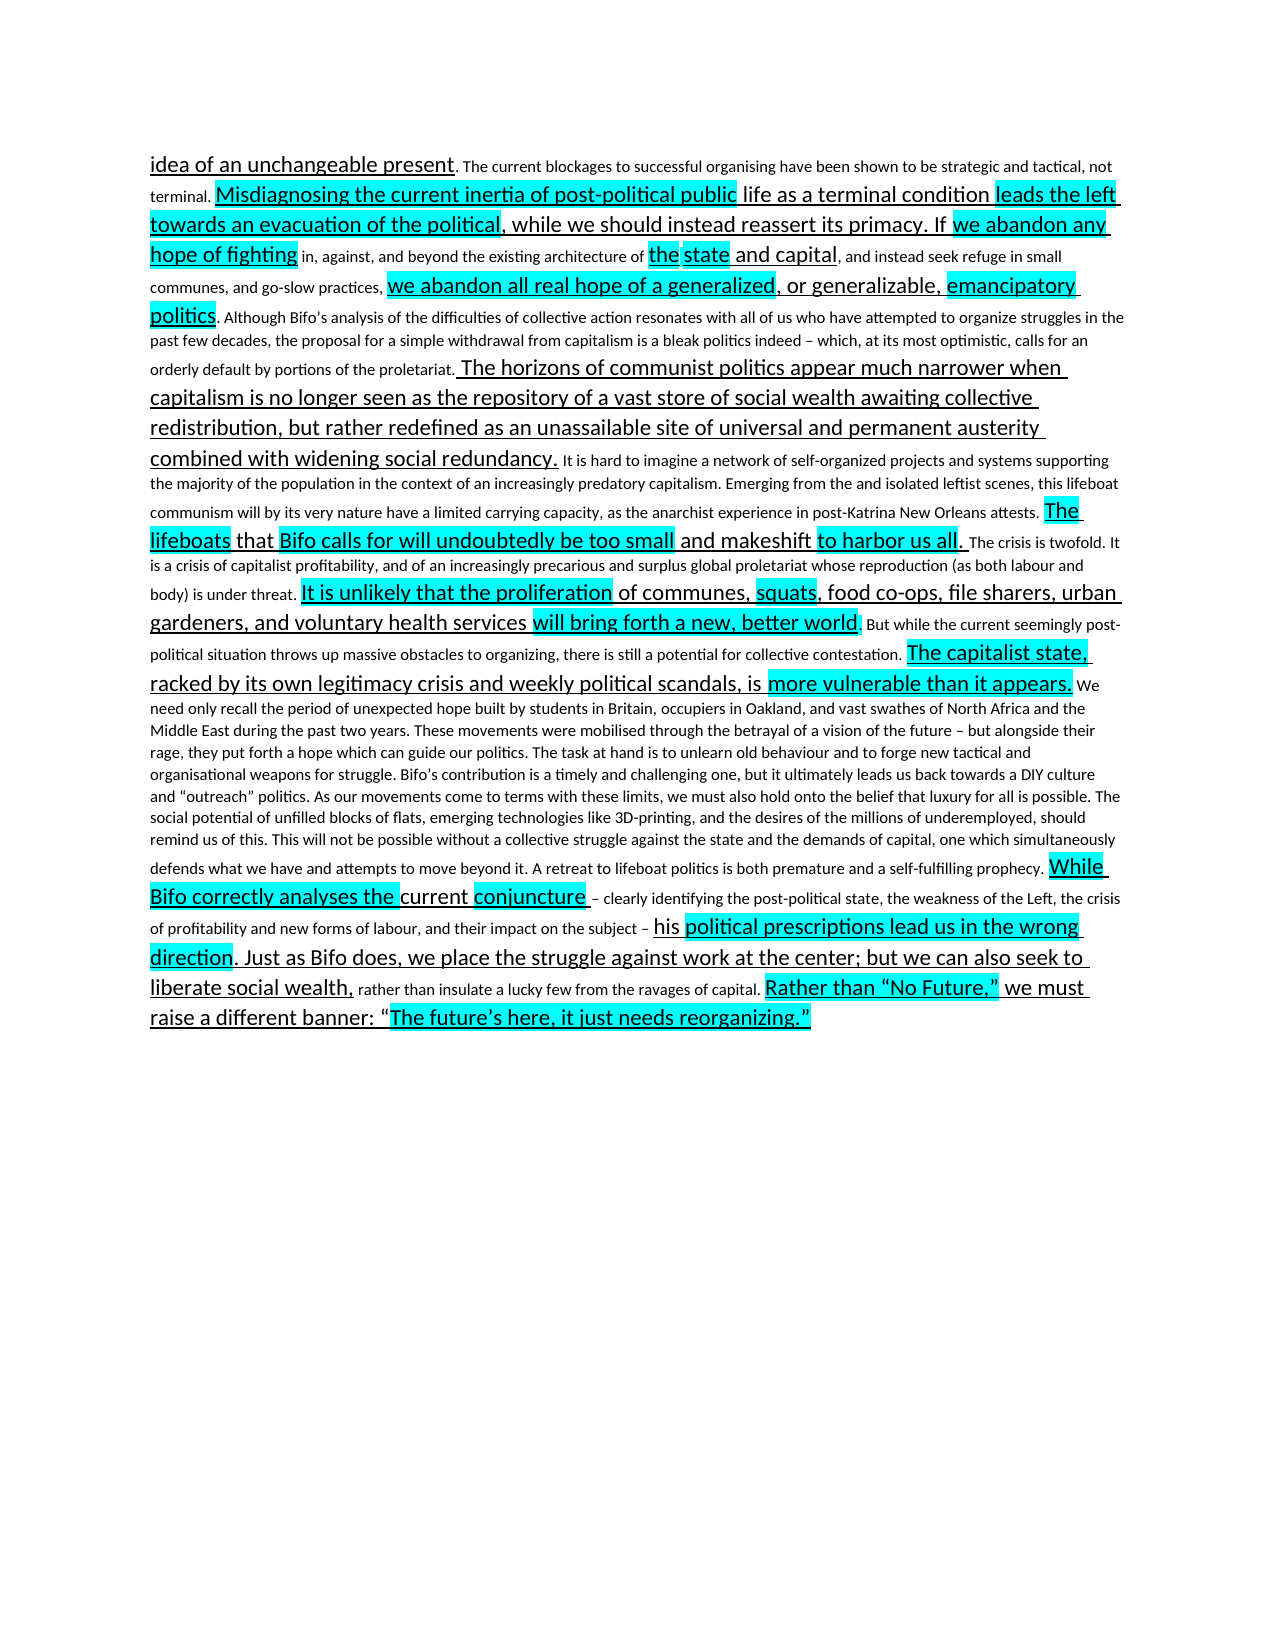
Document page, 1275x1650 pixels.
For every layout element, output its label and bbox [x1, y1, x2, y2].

text [150, 150, 1125, 1031]
